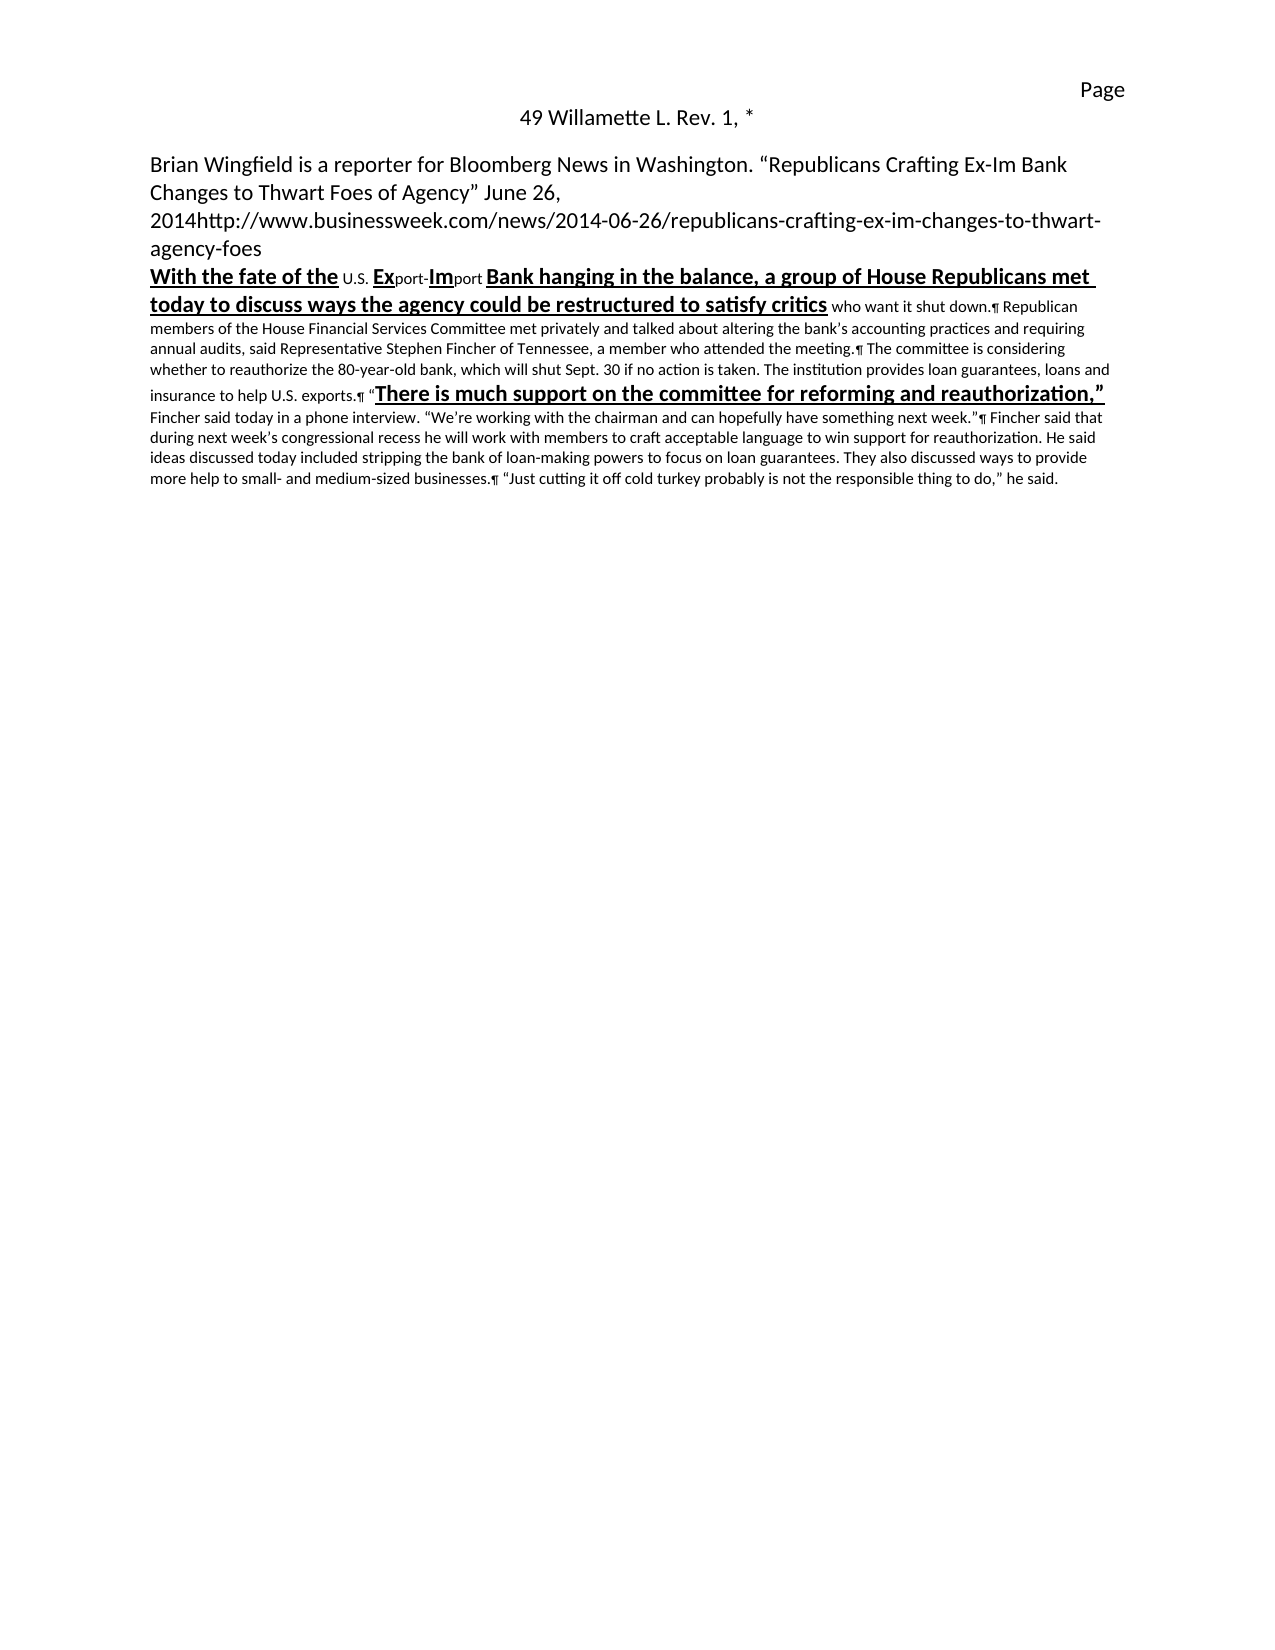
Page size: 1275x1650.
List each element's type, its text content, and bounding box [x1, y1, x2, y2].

text Brian Wingfield is a reporter for Bloomberg News in Washington. “Republicans Crafting Ex-Im Bank Changes to Thwart Foes of Agency” June 26, 2014http://www.businessweek.com/news/2014-06-26/republicans-crafting-ex-im-changes-to-thwart-agency-foes [150, 150, 1125, 262]
text With the fate of the U.S. Export-Import Bank hanging in the balance, a group of House Republicans met today to discuss ways the agency could be restructured to satisfy critics who want it shut down.¶ Republican members of the House Financial Services Committee met privately and talked about altering the bank’s accounting practices and requiring annual audits, said Representative Stephen Fincher of Tennessee, a member who attended the meeting.¶ The committee is considering whether to reauthorize the 80-year-old bank, which will shut Sept. 30 if no action is taken. The institution provides loan guarantees, loans and insurance to help U.S. exports.¶ “There is much support on the committee for reforming and reauthorization,” Fincher said today in a phone interview. “We’re working with the chairman and can hopefully have something next week.”¶ Fincher said that during next week’s congressional recess he will work with members to craft acceptable language to win support for reauthorization. He said ideas discussed today included stripping the bank of loan-making powers to focus on loan guarantees. They also discussed ways to provide more help to small- and medium-sized businesses.¶ “Just cutting it off cold turkey probably is not the responsible thing to do,” he said. [150, 262, 1125, 488]
